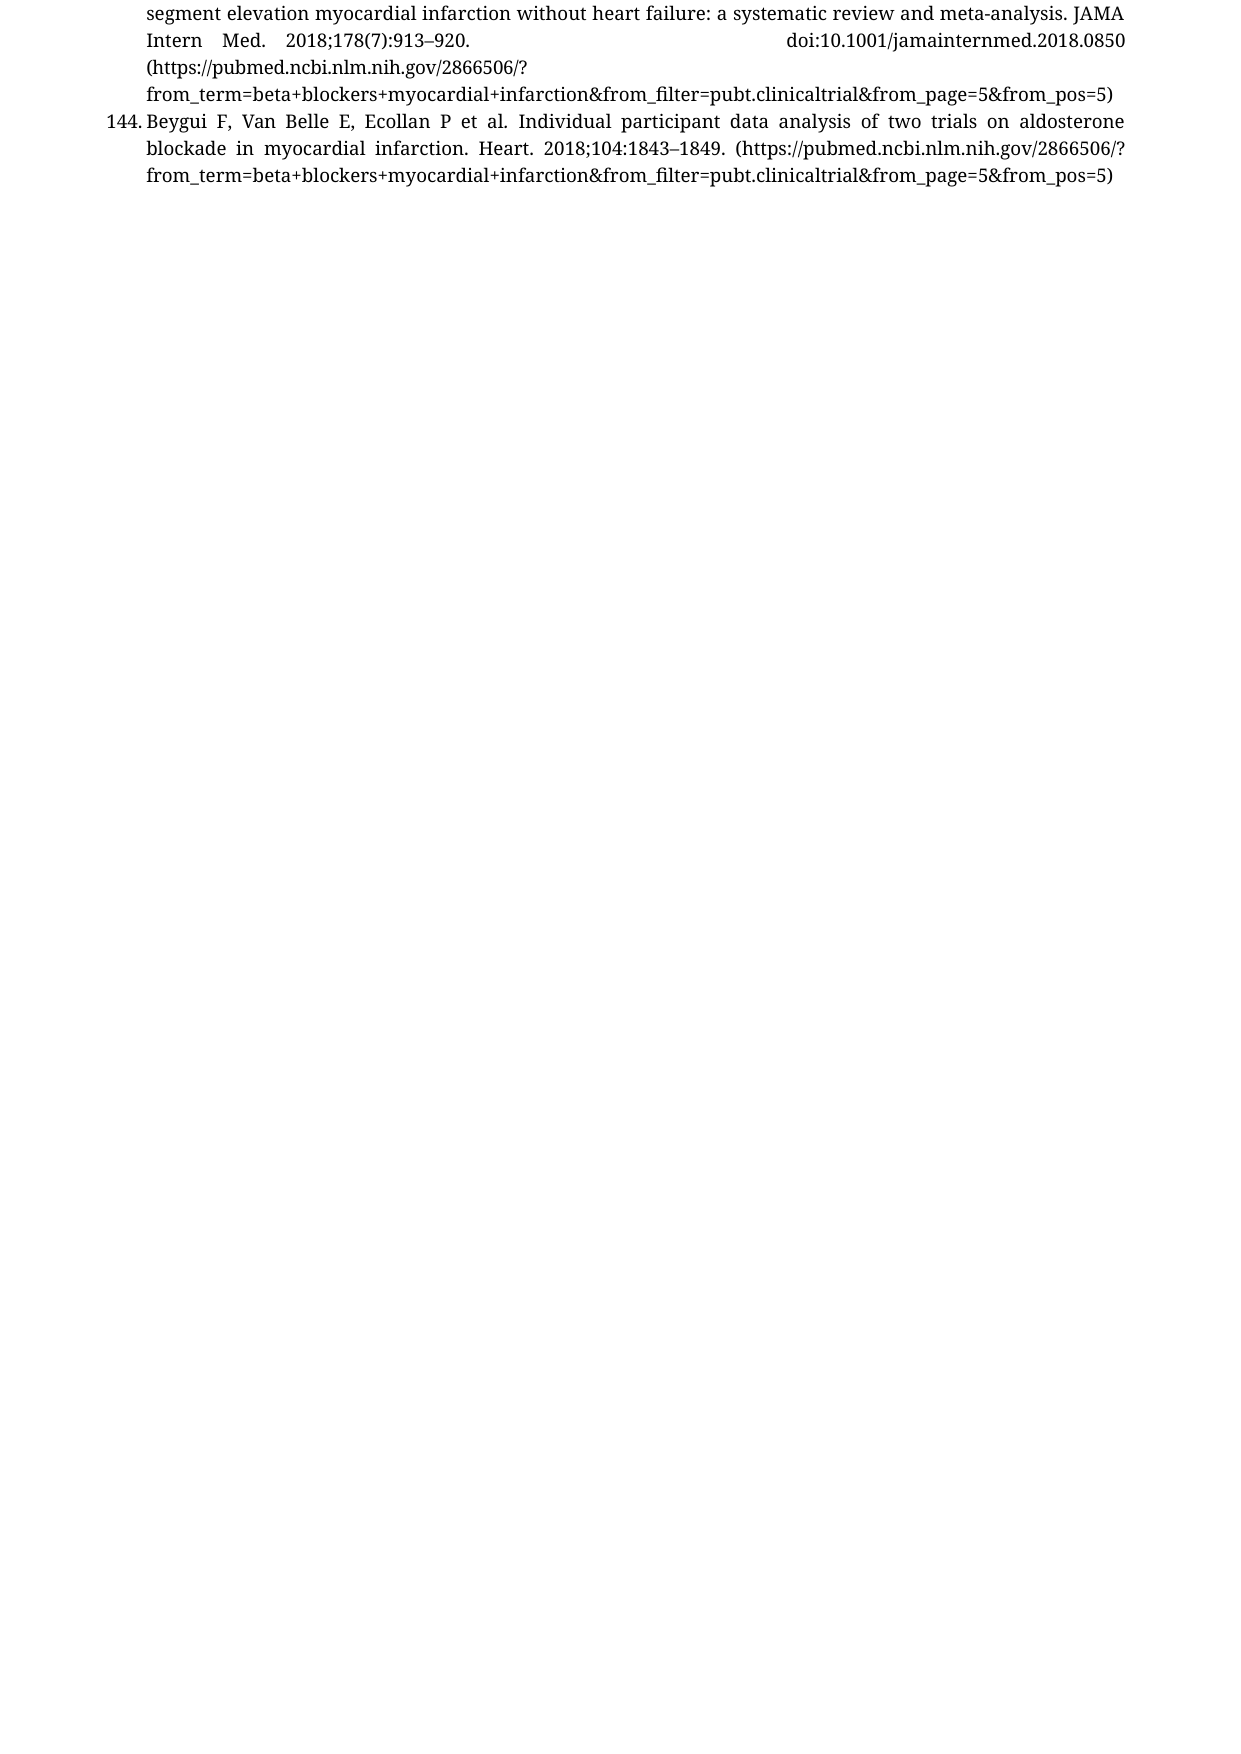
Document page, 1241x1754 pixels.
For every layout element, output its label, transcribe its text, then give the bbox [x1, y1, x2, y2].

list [106, 0, 1126, 106]
list Beygui F, Van Belle E, Ecollan P et al. Individual participant data analysis of two trials on aldosterone blockade in myocardial infarction. Heart. 2018;104:1843–1849. (https://pubmed.ncbi.nlm.nih.gov/2866506/? from_term=beta+blockers+myocardial+infarction&from_filter=pubt.clinicaltrial&from_page=5&from_pos=5) [106, 108, 1126, 188]
